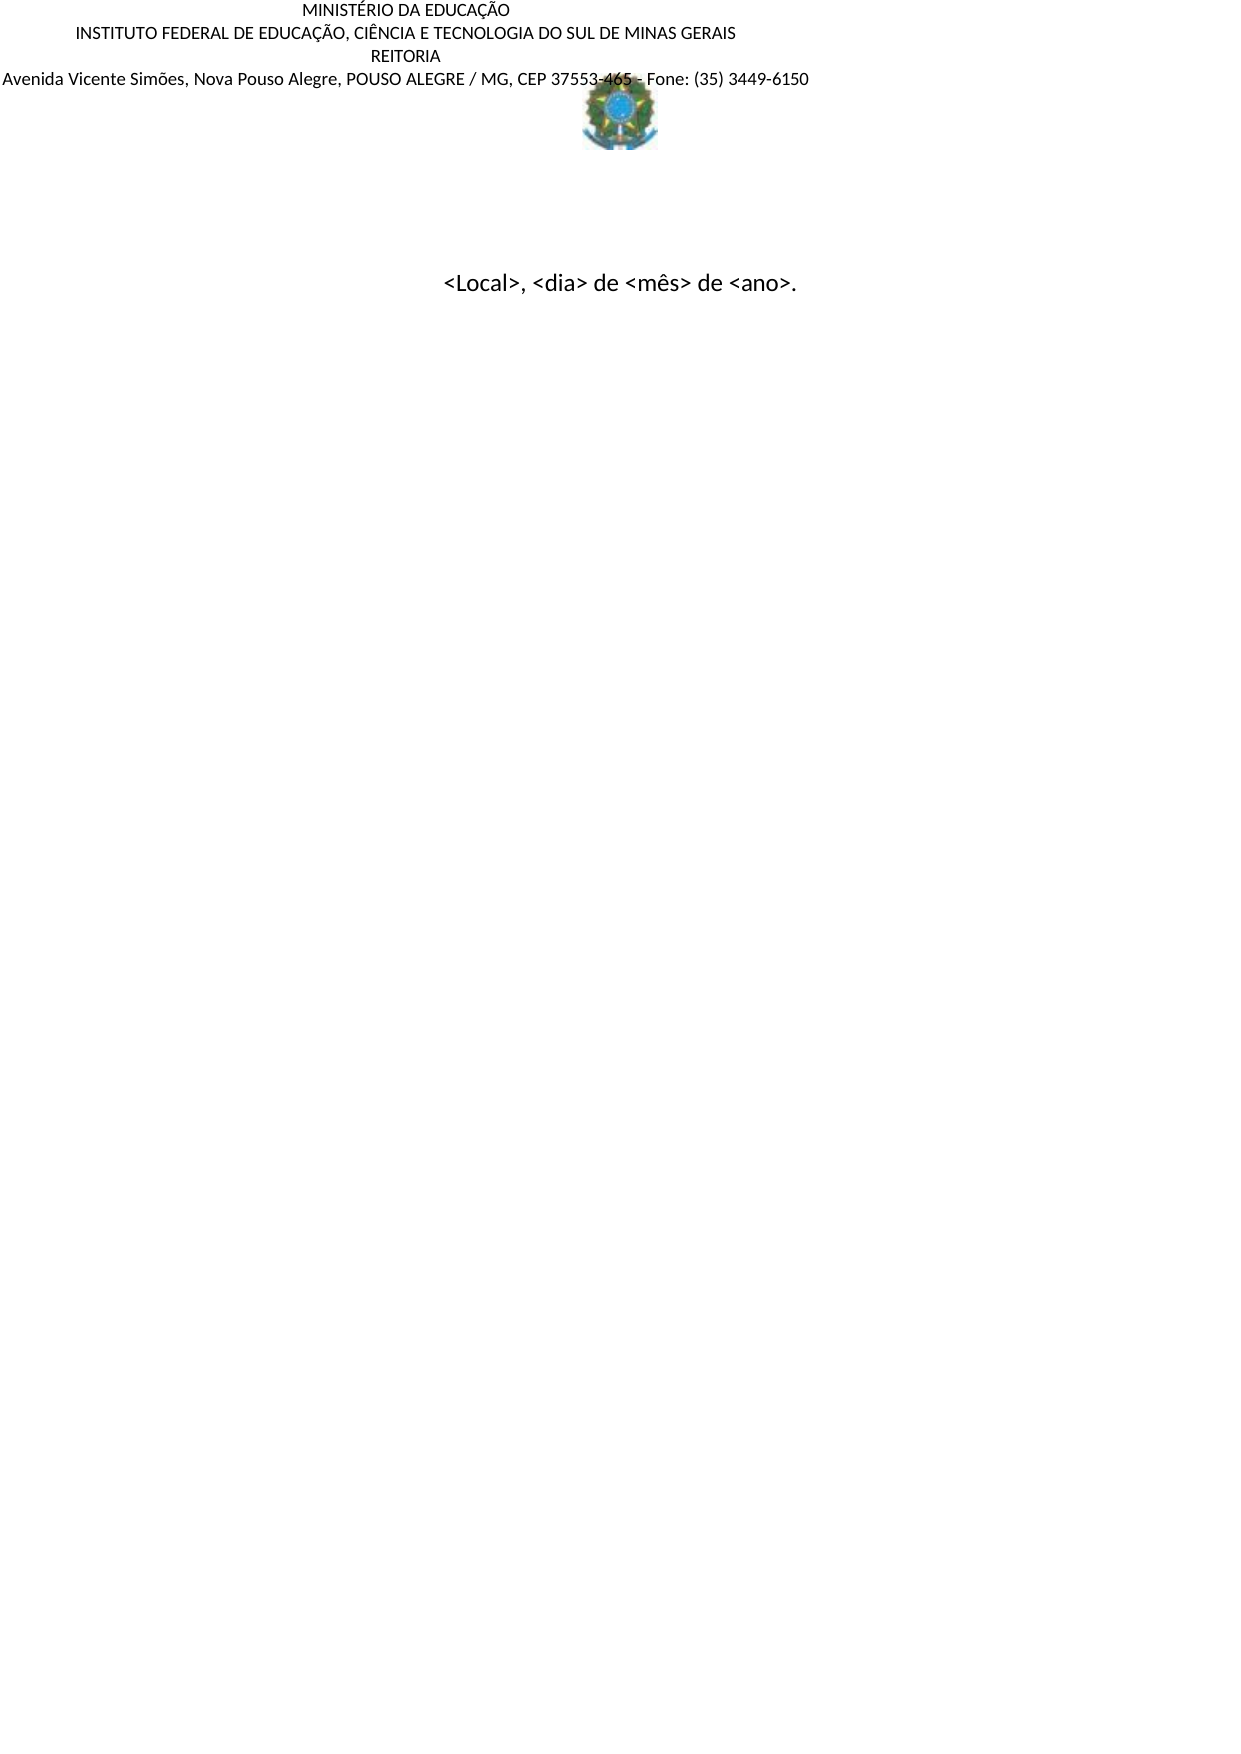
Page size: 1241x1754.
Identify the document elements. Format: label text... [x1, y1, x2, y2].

picture [582, 73, 658, 150]
text <Local>, <dia> de <mês> de <ano>. [177, 267, 1063, 297]
